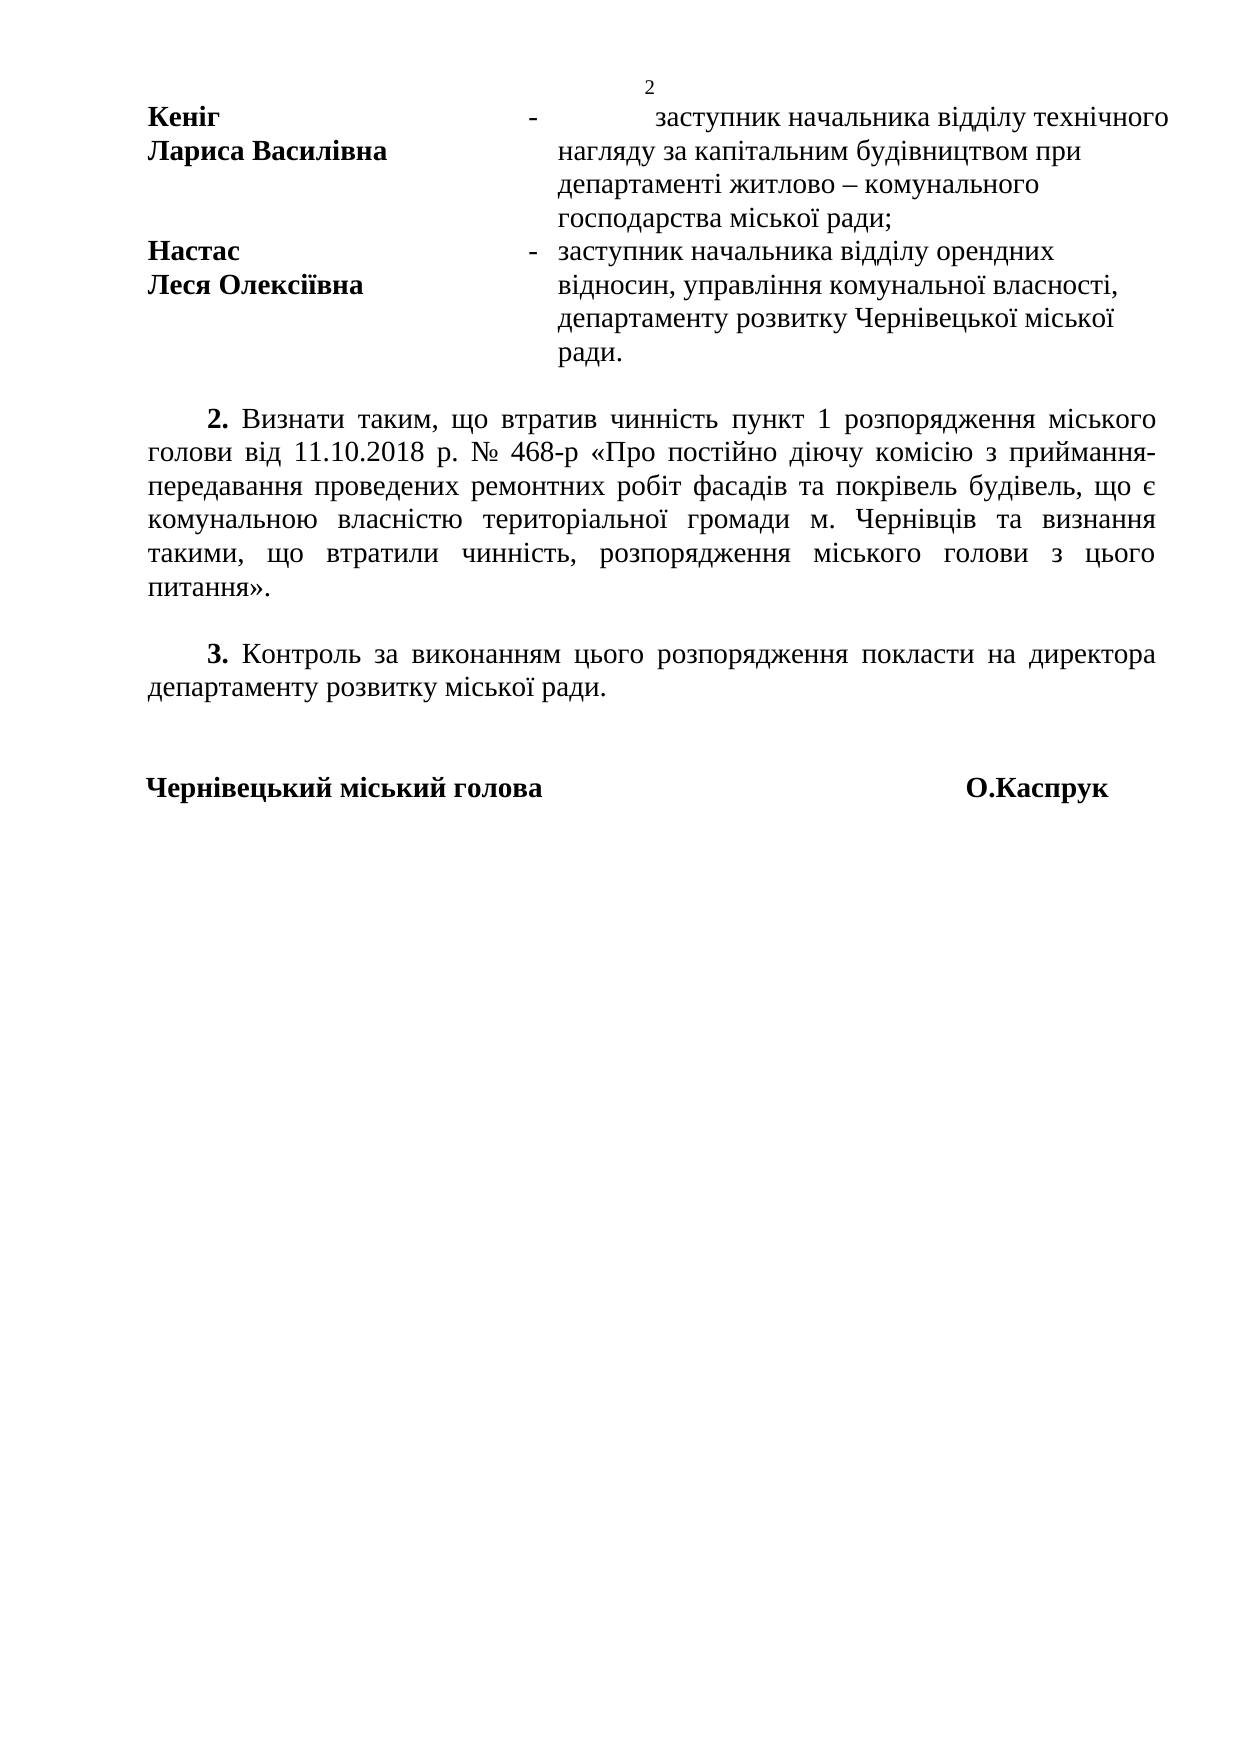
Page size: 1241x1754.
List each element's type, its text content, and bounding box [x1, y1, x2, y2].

table_cell Кеніг Лариса Василівна [136, 99, 517, 233]
table_cell Настас Леся Олексіївна [136, 233, 517, 367]
table_cell заступник начальника відділу технічного нагляду за капітальним будівництвом при департаменті житлово – комунального господарства міської ради; [546, 99, 1181, 233]
table_cell - [517, 233, 546, 367]
table_cell - [517, 99, 546, 233]
text 3. Контроль за виконанням цього розпорядження покласти на директора департаменту розвитку міської ради. [148, 636, 1157, 703]
table_cell заступник начальника відділу орендних відносин, управління комунальної власності, департаменту розвитку Чернівецької міської ради. [546, 233, 1181, 367]
table_header Чернівецький міський голова [138, 770, 650, 814]
table_header О.Каспрук [650, 770, 1116, 814]
text 2. Визнати таким, що втратив чинність пункт 1 розпорядження міського голови від 11.10.2018 р. № 468-р «Про постійно діючу комісію з приймання-передавання проведених ремонтних робіт фасадів та покрівель будівель, що є комунальною власністю територіальної громади м. Чернівців та визнання такими, що втратили чинність, розпорядження міського голови з цього питання». [148, 401, 1157, 602]
